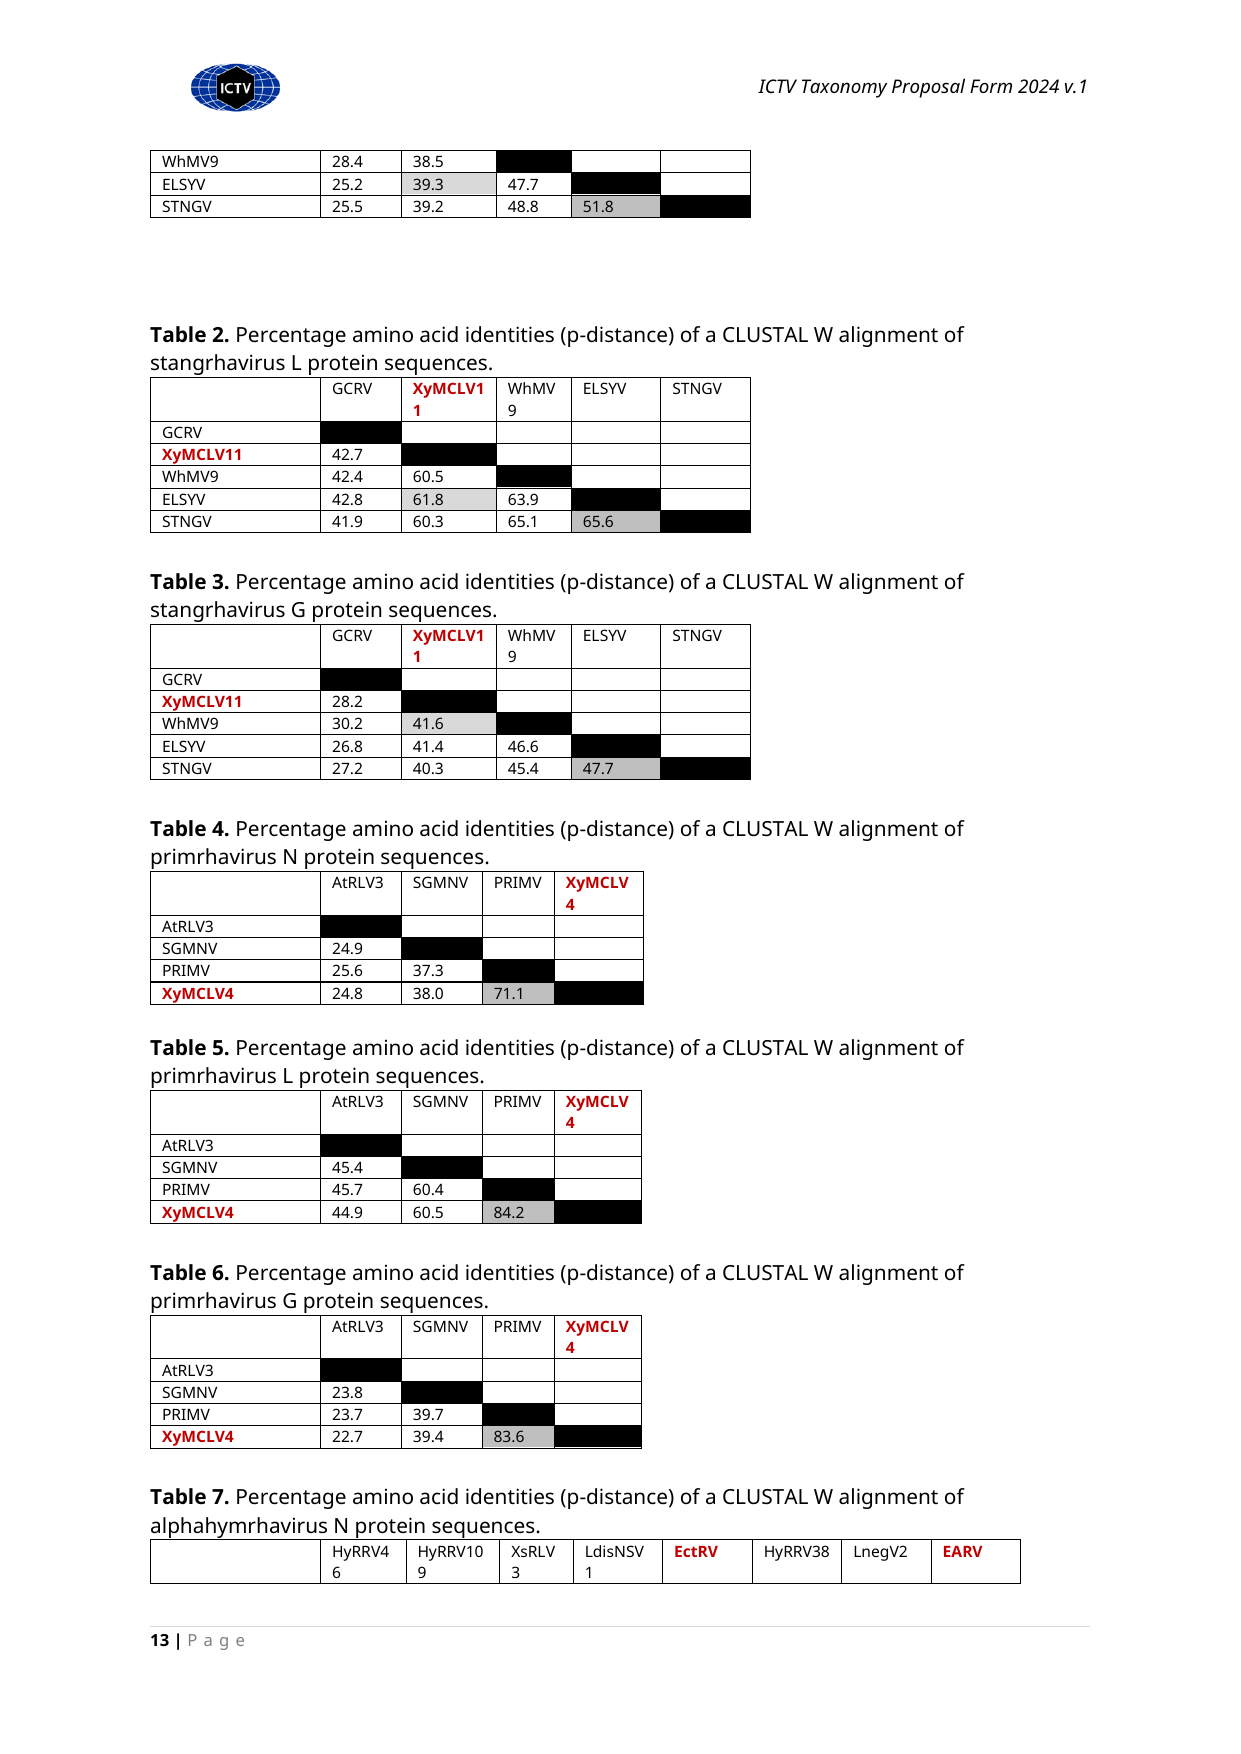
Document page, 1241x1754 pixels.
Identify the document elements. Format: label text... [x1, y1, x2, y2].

table_cell 63.9 [497, 489, 571, 510]
table_cell XyMCLV11 [151, 444, 320, 465]
table_cell 39.4 [402, 1426, 482, 1447]
table_cell [661, 466, 750, 487]
table_header HyRRV46 [321, 1540, 406, 1583]
table_cell [555, 938, 643, 959]
table_cell STNGV [151, 511, 320, 532]
table_cell GCRV [151, 669, 320, 690]
table_header SGMNV [402, 1091, 482, 1133]
table_header [151, 872, 320, 914]
table_cell [483, 1359, 554, 1381]
table_cell [402, 691, 496, 712]
table_cell [555, 960, 643, 981]
table_header WhMV9 [497, 378, 571, 421]
table_cell 45.4 [497, 758, 571, 779]
table_cell 84.2 [483, 1201, 554, 1223]
table_cell 60.5 [402, 466, 496, 487]
text Table 7. Percentage amino acid identities (p-distance) of a CLUSTAL W alignment of alphahymrhavirus N protein sequences. [150, 1482, 1090, 1539]
table_cell [555, 916, 643, 937]
table_cell 25.6 [321, 960, 401, 981]
table_cell [555, 1359, 641, 1381]
table_cell [555, 1135, 641, 1156]
table_cell [661, 422, 750, 443]
table_cell 22.7 [321, 1426, 401, 1447]
table_header HyRRV38 [753, 1540, 841, 1583]
table_cell STNGV [151, 196, 320, 217]
text Table 2. Percentage amino acid identities (p-distance) of a CLUSTAL W alignment of stangrhavirus L protein sequences. [150, 320, 1090, 377]
table_header EARV [932, 1540, 1020, 1583]
table_header STNGV [661, 625, 750, 667]
table_cell 38.5 [402, 151, 496, 172]
table_cell 44.9 [321, 1201, 401, 1223]
table_cell 37.3 [402, 960, 482, 981]
table_cell SGMNV [151, 1382, 320, 1403]
table_cell [497, 444, 571, 465]
table_cell [483, 1135, 554, 1156]
table_cell ELSYV [151, 489, 320, 510]
table_header AtRLV3 [321, 1316, 401, 1358]
table_cell [483, 960, 554, 981]
table_cell [661, 151, 750, 172]
table_cell 40.3 [402, 758, 496, 779]
table_header XyMCLV4 [555, 1316, 641, 1358]
table_cell [572, 173, 660, 194]
table_cell XyMCLV4 [151, 983, 320, 1004]
table_cell [402, 444, 496, 465]
table_cell 42.8 [321, 489, 401, 510]
table_cell [572, 669, 660, 690]
table_cell [661, 444, 750, 465]
text Table 6. Percentage amino acid identities (p-distance) of a CLUSTAL W alignment of primrhavirus G protein sequences. [150, 1258, 1090, 1315]
table_cell XyMCLV4 [151, 1426, 320, 1447]
table_header EctRV [663, 1540, 752, 1583]
table_header WhMV9 [497, 625, 571, 667]
table_cell [497, 422, 571, 443]
table_cell [402, 938, 482, 959]
table_cell [555, 1201, 641, 1223]
table_cell [555, 1157, 641, 1178]
table_cell 27.2 [321, 758, 401, 779]
table_cell [555, 1179, 641, 1200]
table_cell 23.8 [321, 1382, 401, 1403]
table_cell [661, 196, 750, 217]
table_cell ELSYV [151, 173, 320, 194]
table_cell WhMV9 [151, 466, 320, 487]
table_cell [661, 758, 750, 779]
table_cell [572, 489, 660, 510]
table_cell 41.6 [402, 713, 496, 734]
table_cell 38.0 [402, 983, 482, 1004]
table_header PRIMV [483, 1091, 554, 1133]
table_cell XyMCLV11 [151, 691, 320, 712]
table_cell 71.1 [483, 983, 554, 1004]
table_cell PRIMV [151, 960, 320, 981]
table_header ELSYV [572, 625, 660, 667]
table_cell [402, 1157, 482, 1178]
table_cell WhMV9 [151, 151, 320, 172]
table_cell [321, 916, 401, 937]
table_cell AtRLV3 [151, 1359, 320, 1381]
table_cell 23.7 [321, 1404, 401, 1425]
table_cell [661, 713, 750, 734]
table_cell [661, 735, 750, 757]
table_cell 25.2 [321, 173, 401, 194]
table_cell [572, 466, 660, 487]
table_cell [497, 691, 571, 712]
text Table 4. Percentage amino acid identities (p-distance) of a CLUSTAL W alignment of primrhavirus N protein sequences. [150, 814, 1090, 871]
table_cell [402, 1135, 482, 1156]
table_header ELSYV [572, 378, 660, 421]
table_cell 60.5 [402, 1201, 482, 1223]
table_cell 60.4 [402, 1179, 482, 1200]
table_cell [483, 1179, 554, 1200]
table_cell [402, 1382, 482, 1403]
table_cell AtRLV3 [151, 1135, 320, 1156]
table_cell [483, 916, 554, 937]
table_cell GCRV [151, 422, 320, 443]
table_cell [402, 916, 482, 937]
table_cell [572, 444, 660, 465]
table_cell 46.6 [497, 735, 571, 757]
table_cell 65.1 [497, 511, 571, 532]
table_cell [402, 669, 496, 690]
table_cell 45.7 [321, 1179, 401, 1200]
table_header STNGV [661, 378, 750, 421]
table_cell PRIMV [151, 1404, 320, 1425]
table_cell [321, 422, 401, 443]
table_cell XyMCLV4 [151, 1201, 320, 1223]
table_cell [497, 466, 571, 487]
table_cell [661, 669, 750, 690]
table_cell 25.5 [321, 196, 401, 217]
table_cell 47.7 [572, 758, 660, 779]
table_cell 45.4 [321, 1157, 401, 1178]
table_cell [555, 1404, 641, 1425]
table_cell [555, 1426, 641, 1447]
table_cell [483, 938, 554, 959]
table_cell 39.2 [402, 196, 496, 217]
table_cell 47.7 [497, 173, 571, 194]
table_header AtRLV3 [321, 1091, 401, 1133]
table_header XyMCLV11 [402, 378, 496, 421]
table_cell [661, 691, 750, 712]
table_cell PRIMV [151, 1179, 320, 1200]
table_header SGMNV [402, 1316, 482, 1358]
table_cell [572, 151, 660, 172]
table_header XyMCLV4 [555, 872, 643, 914]
table_cell 24.9 [321, 938, 401, 959]
table_cell 61.8 [402, 489, 496, 510]
table_cell [572, 422, 660, 443]
table_cell [572, 691, 660, 712]
table_header PRIMV [483, 872, 554, 914]
table_header [151, 1316, 320, 1358]
table_cell [321, 669, 401, 690]
table_cell [483, 1382, 554, 1403]
table_cell [572, 713, 660, 734]
table_cell [402, 1359, 482, 1381]
table_cell 41.9 [321, 511, 401, 532]
table_cell [555, 1382, 641, 1403]
table_header HyRRV109 [407, 1540, 499, 1583]
table_cell 28.2 [321, 691, 401, 712]
table_cell WhMV9 [151, 713, 320, 734]
table_cell [483, 1404, 554, 1425]
table_cell 60.3 [402, 511, 496, 532]
picture [190, 56, 282, 113]
table_cell 42.7 [321, 444, 401, 465]
table_header LdisNSV1 [574, 1540, 662, 1583]
table_cell 30.2 [321, 713, 401, 734]
table_cell [483, 1157, 554, 1178]
table_header [151, 625, 320, 667]
table_cell 26.8 [321, 735, 401, 757]
table_header GCRV [321, 625, 401, 667]
table_cell 39.3 [402, 173, 496, 194]
table_cell [661, 173, 750, 194]
table_header LnegV2 [842, 1540, 931, 1583]
table_cell [661, 489, 750, 510]
table_header XyMCLV4 [555, 1091, 641, 1133]
table_cell 39.7 [402, 1404, 482, 1425]
table_cell 51.8 [572, 196, 660, 217]
table_cell STNGV [151, 758, 320, 779]
table_cell 41.4 [402, 735, 496, 757]
table_cell [321, 1359, 401, 1381]
table_cell [497, 713, 571, 734]
table_header [151, 378, 320, 421]
text Table 3. Percentage amino acid identities (p-distance) of a CLUSTAL W alignment of stangrhavirus G protein sequences. [150, 567, 1090, 624]
table_cell 42.4 [321, 466, 401, 487]
table_cell [497, 669, 571, 690]
table_cell AtRLV3 [151, 916, 320, 937]
table_cell SGMNV [151, 938, 320, 959]
table_cell ELSYV [151, 735, 320, 757]
table_cell 24.8 [321, 983, 401, 1004]
table_header SGMNV [402, 872, 482, 914]
table_header XsRLV3 [500, 1540, 573, 1583]
text Table 5. Percentage amino acid identities (p-distance) of a CLUSTAL W alignment of primrhavirus L protein sequences. [150, 1033, 1090, 1090]
table_cell 48.8 [497, 196, 571, 217]
table_header AtRLV3 [321, 872, 401, 914]
table_header [151, 1091, 320, 1133]
table_cell [497, 151, 571, 172]
table_cell [402, 422, 496, 443]
table_header [151, 1540, 320, 1583]
table_cell [555, 983, 643, 1004]
table_cell [661, 511, 750, 532]
table_cell [572, 735, 660, 757]
table_cell 65.6 [572, 511, 660, 532]
table_cell [321, 1135, 401, 1156]
table_header PRIMV [483, 1316, 554, 1358]
table_cell 83.6 [483, 1426, 554, 1447]
table_header GCRV [321, 378, 401, 421]
table_cell SGMNV [151, 1157, 320, 1178]
table_cell 28.4 [321, 151, 401, 172]
table_header XyMCLV11 [402, 625, 496, 667]
